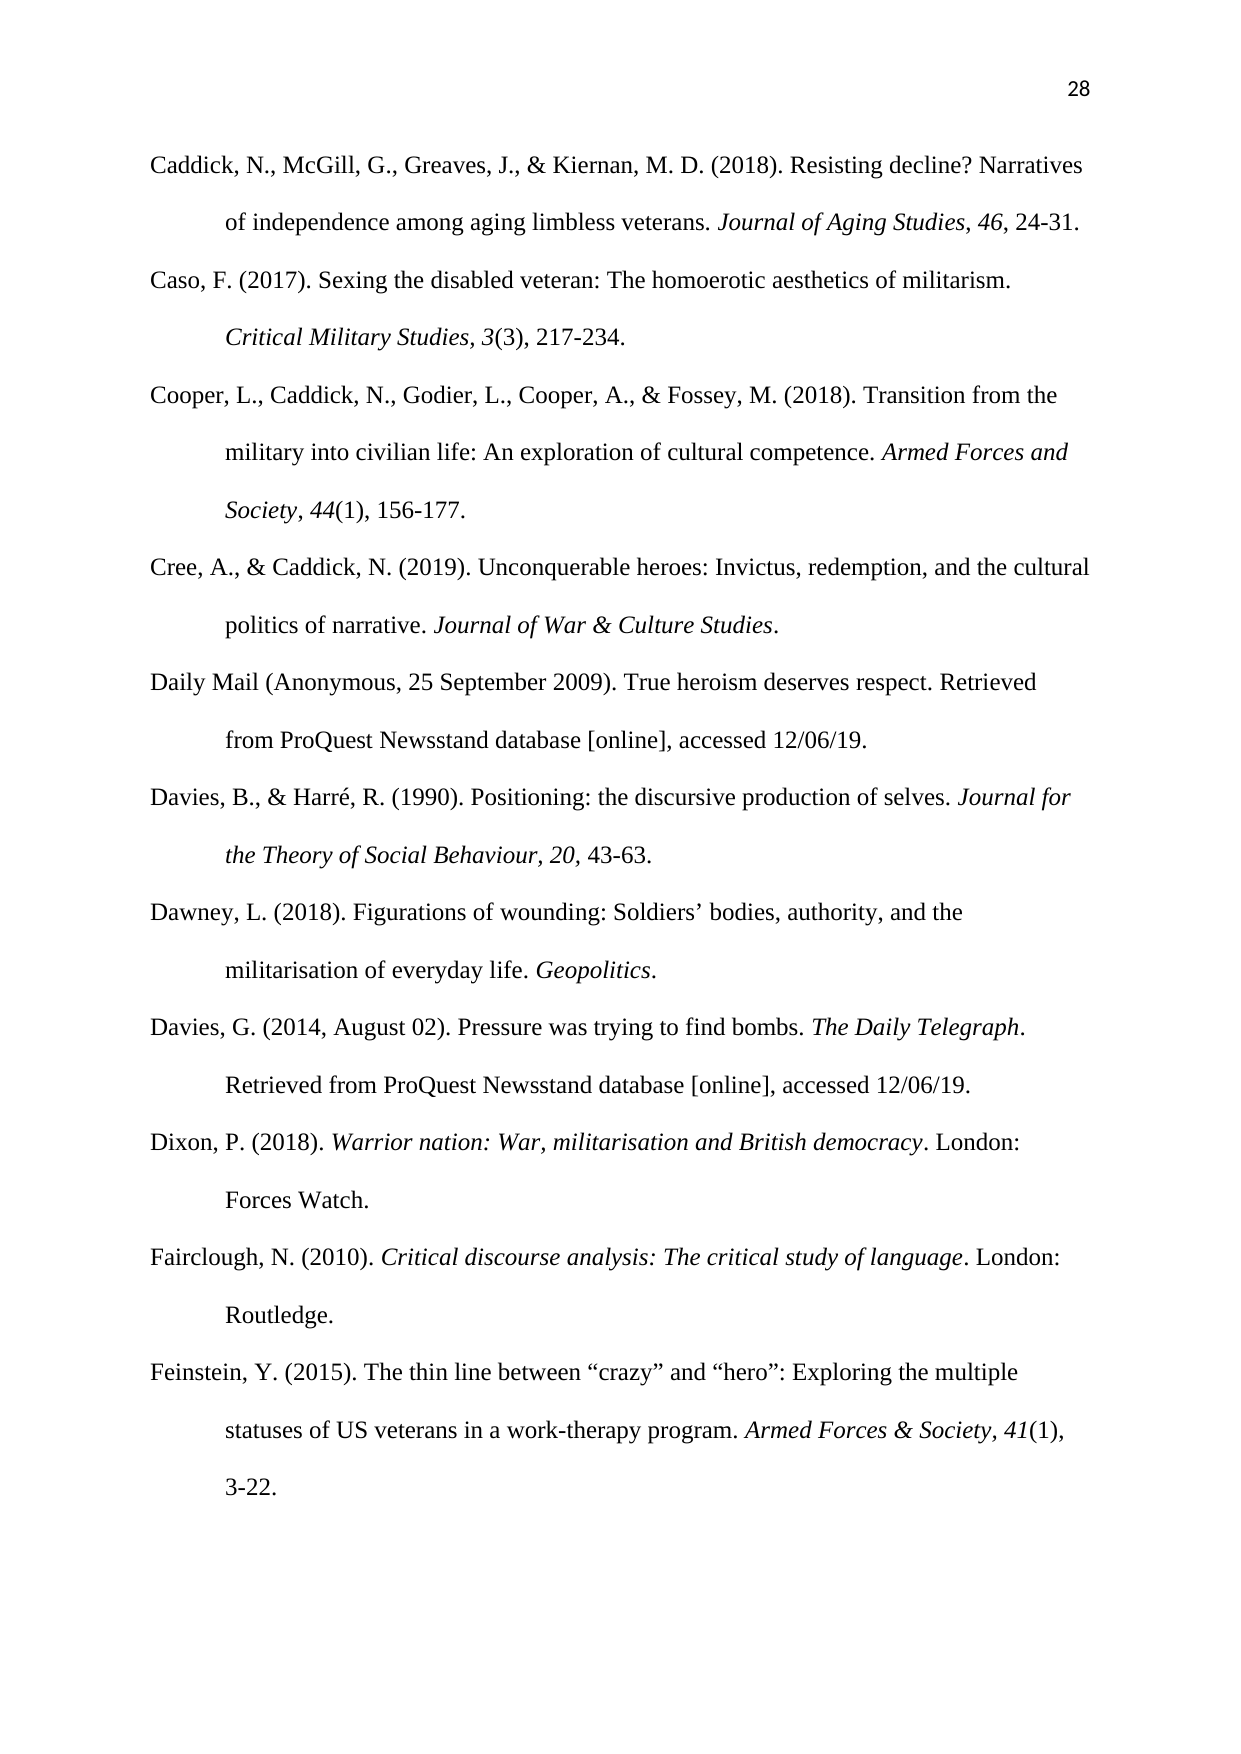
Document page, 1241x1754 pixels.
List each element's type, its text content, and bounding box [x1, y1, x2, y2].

text Feinstein, Y. (2015). The thin line between “crazy” and “hero”: Exploring the multiple statuses of US veterans in a work-therapy program. Armed Forces & Society, 41(1), 3-22. [150, 1357, 1090, 1501]
text Cooper, L., Caddick, N., Godier, L., Cooper, A., & Fossey, M. (2018). Transition from the military into civilian life: An exploration of cultural competence. Armed Forces and Society, 44(1), 156-177. [150, 380, 1090, 524]
text Dixon, P. (2018). Warrior nation: War, militarisation and British democracy. London: Forces Watch. [150, 1127, 1090, 1214]
text Davies, B., & Harré, R. (1990). Positioning: the discursive production of selves. Journal for the Theory of Social Behaviour, 20, 43-63. [150, 782, 1090, 869]
text Davies, G. (2014, August 02). Pressure was trying to find bombs. The Daily Telegraph. Retrieved from ProQuest Newsstand database [online], accessed 12/06/19. [150, 1012, 1090, 1099]
text Fairclough, N. (2010). Critical discourse analysis: The critical study of language. London: Routledge. [150, 1242, 1090, 1329]
text Dawney, L. (2018). Figurations of wounding: Soldiers’ bodies, authority, and the militarisation of everyday life. Geopolitics. [150, 897, 1090, 984]
text Daily Mail (Anonymous, 25 September 2009). True heroism deserves respect. Retrieved from ProQuest Newsstand database [online], accessed 12/06/19. [150, 667, 1090, 754]
text Cree, A., & Caddick, N. (2019). Unconquerable heroes: Invictus, redemption, and the cultural politics of narrative. Journal of War & Culture Studies. [150, 552, 1090, 639]
text Caso, F. (2017). Sexing the disabled veteran: The homoerotic aesthetics of militarism. Critical Military Studies, 3(3), 217-234. [150, 265, 1090, 351]
text Caddick, N., McGill, G., Greaves, J., & Kiernan, M. D. (2018). Resisting decline? Narratives of independence among aging limbless veterans. Journal of Aging Studies, 46, 24-31. [150, 150, 1090, 236]
